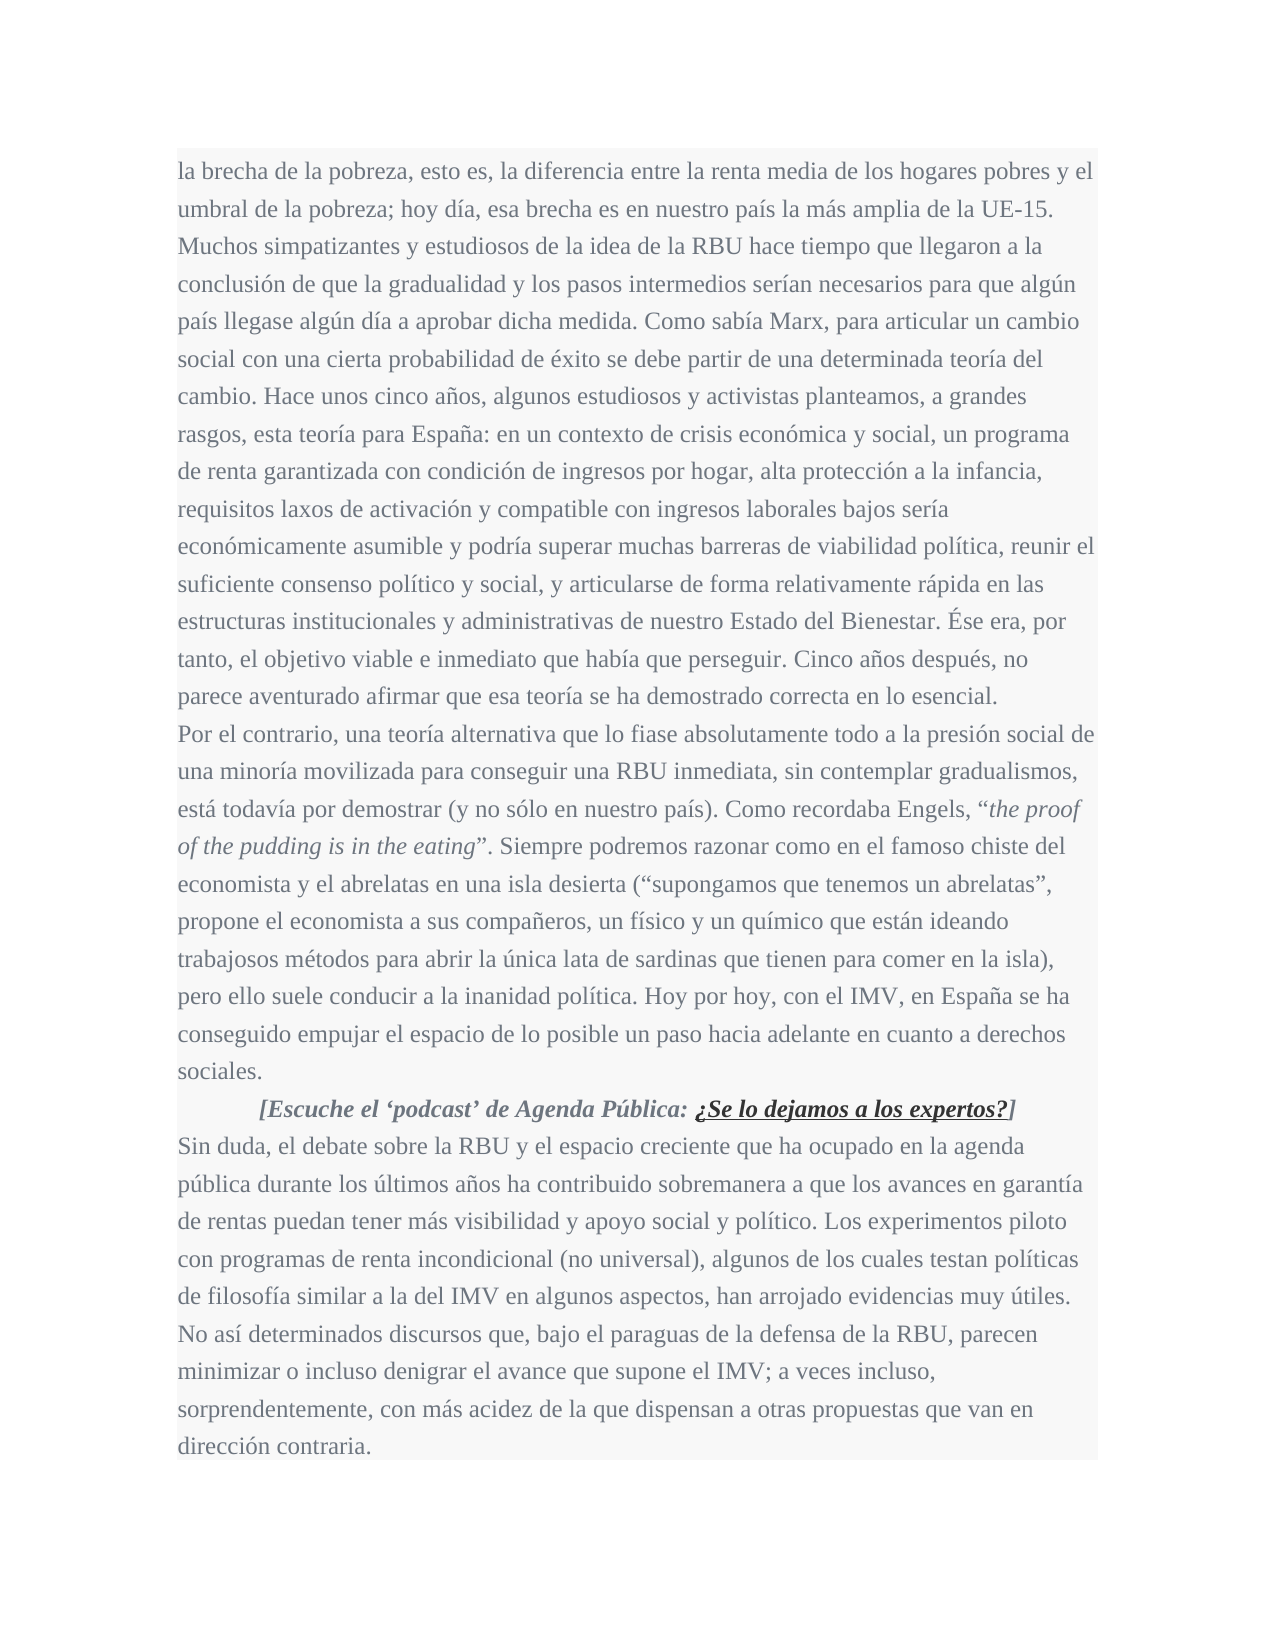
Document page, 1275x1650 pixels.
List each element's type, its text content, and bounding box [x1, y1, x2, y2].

text Por el contrario, una teoría alternativa que lo fiase absolutamente todo a la presión social de una minoría movilizada para conseguir una RBU inmediata, sin contemplar gradualismos, está todavía por demostrar (y no sólo en nuestro país). Como recordaba Engels, “the proof of the pudding is in the eating”. Siempre podremos razonar como en el famoso chiste del economista y el abrelatas en una isla desierta (“supongamos que tenemos un abrelatas”, propone el economista a sus compañeros, un físico y un químico que están ideando trabajosos métodos para abrir la única lata de sardinas que tienen para comer en la isla), pero ello suele conducir a la inanidad política. Hoy por hoy, con el IMV, en España se ha conseguido empujar el espacio de lo posible un paso hacia adelante en cuanto a derechos sociales. [177, 710, 1098, 1085]
text Sin duda, el debate sobre la RBU y el espacio creciente que ha ocupado en la agenda pública durante los últimos años ha contribuido sobremanera a que los avances en garantía de rentas puedan tener más visibilidad y apoyo social y político. Los experimentos piloto con programas de renta incondicional (no universal), algunos de los cuales testan políticas de filosofía similar a la del IMV en algunos aspectos, han arrojado evidencias muy útiles. No así determinados discursos que, bajo el paraguas de la defensa de la RBU, parecen minimizar o incluso denigrar el avance que supone el IMV; a veces incluso, sorprendentemente, con más acidez de la que dispensan a otras propuestas que van en dirección contraria. [177, 1123, 1098, 1460]
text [177, 148, 1098, 223]
text [Escuche el ‘podcast’ de Agenda Pública: ¿Se lo dejamos a los expertos?] [177, 1085, 1098, 1123]
text Muchos simpatizantes y estudiosos de la idea de la RBU hace tiempo que llegaron a la conclusión de que la gradualidad y los pasos intermedios serían necesarios para que algún país llegase algún día a aprobar dicha medida. Como sabía Marx, para articular un cambio social con una cierta probabilidad de éxito se debe partir de una determinada teoría del cambio. Hace unos cinco años, algunos estudiosos y activistas planteamos, a grandes rasgos, esta teoría para España: en un contexto de crisis económica y social, un programa de renta garantizada con condición de ingresos por hogar, alta protección a la infancia, requisitos laxos de activación y compatible con ingresos laborales bajos sería económicamente asumible y podría superar muchas barreras de viabilidad política, reunir el suficiente consenso político y social, y articularse de forma relativamente rápida en las estructuras institucionales y administrativas de nuestro Estado del Bienestar. Ése era, por tanto, el objetivo viable e inmediato que había que perseguir. Cinco años después, no parece aventurado afirmar que esa teoría se ha demostrado correcta en lo esencial. [177, 223, 1098, 710]
